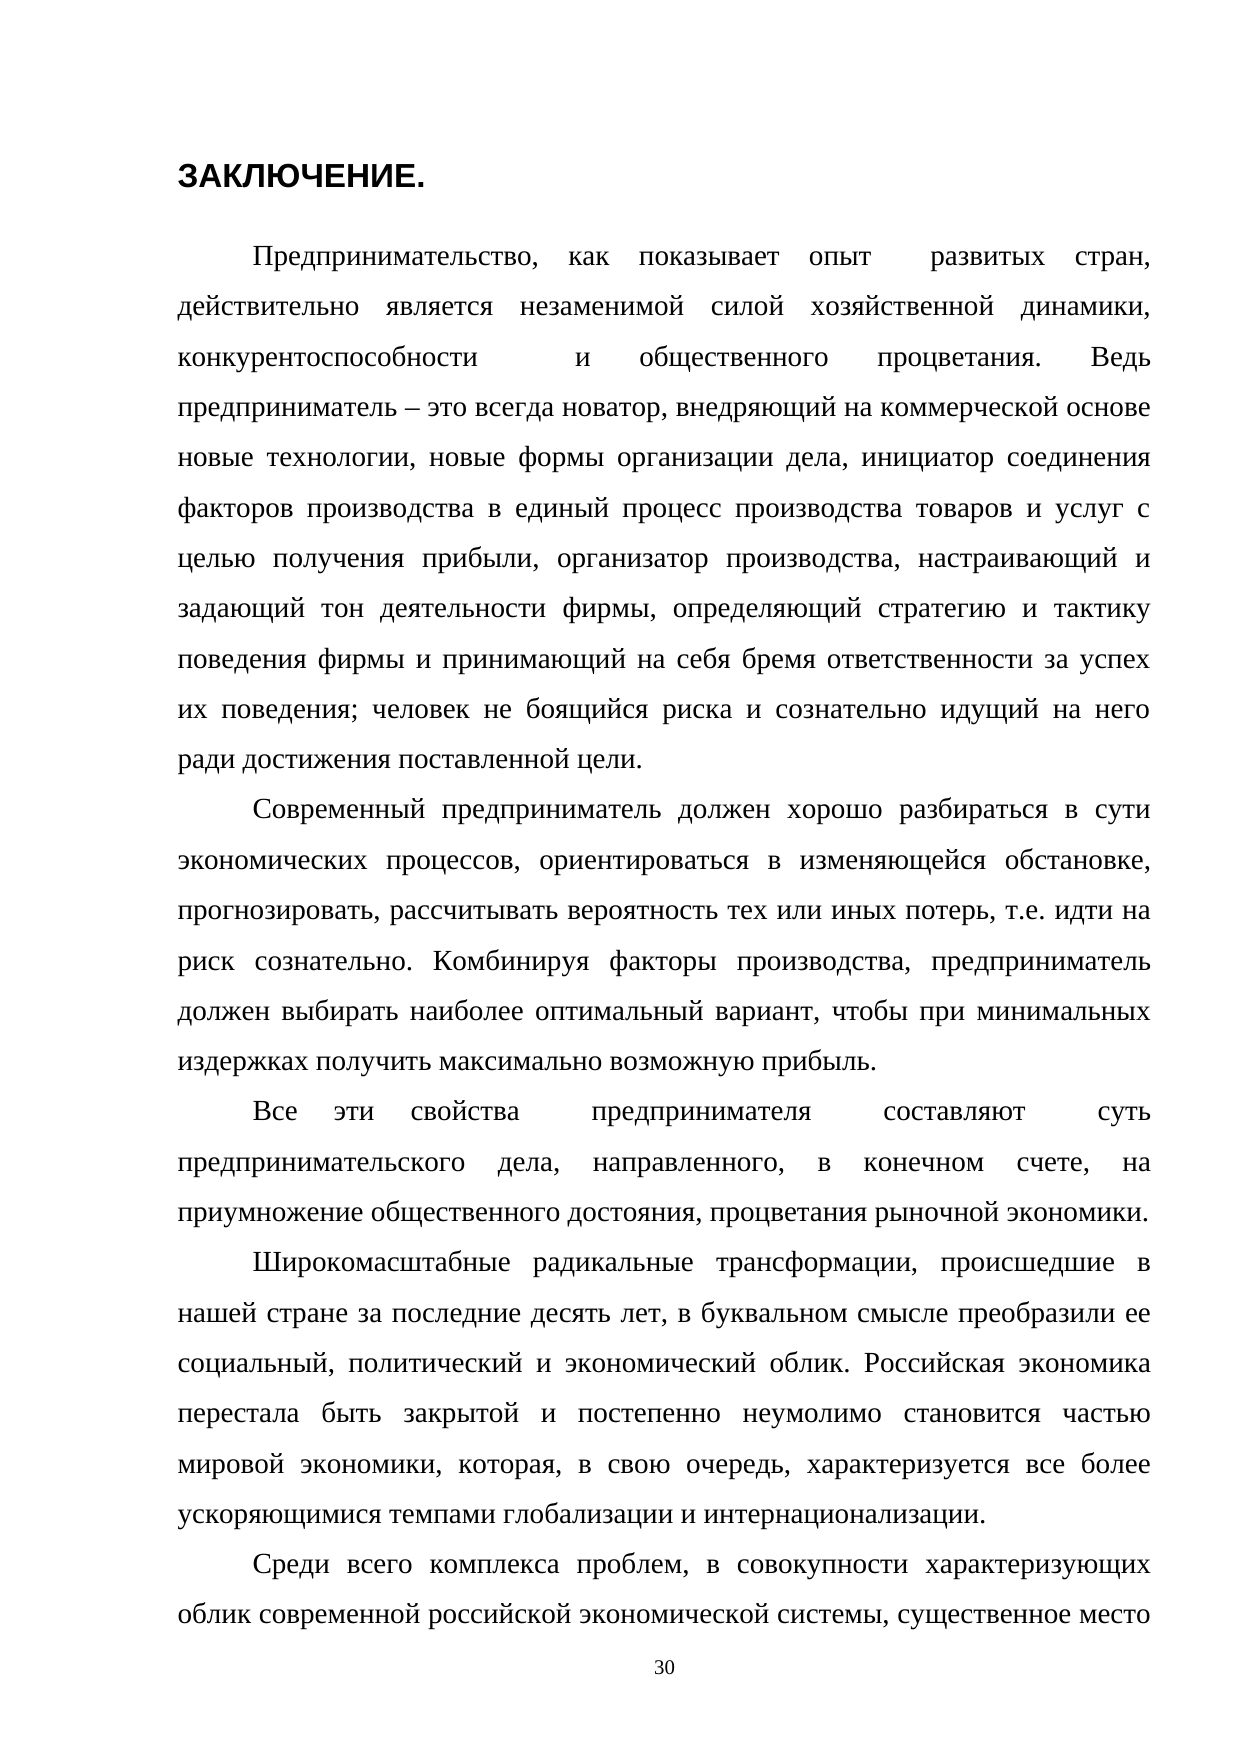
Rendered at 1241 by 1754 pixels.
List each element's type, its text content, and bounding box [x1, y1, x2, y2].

text Современный предприниматель должен хорошо разбираться в сути экономических процессов, ориентироваться в изменяющейся обстановке, прогнозировать, рассчитывать вероятность тех или иных потерь, т.е. идти на риск сознательно. Комбинируя факторы производства, предприниматель должен выбирать наиболее оптимальный вариант, чтобы при минимальных издержках получить максимально возможную прибыль. [177, 792, 1152, 1077]
text Широкомасштабные радикальные трансформации, происшедшие в нашей стране за последние десять лет, в буквальном смысле преобразили ее социальный, политический и экономический облик. Российская экономика перестала быть закрытой и постепенно неумолимо становится частью мировой экономики, которая, в свою очередь, характеризуется все более ускоряющимися темпами глобализации и интернационализации. [177, 1244, 1152, 1529]
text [177, 1546, 1152, 1630]
text Предпринимательство, как показывает опыт развитых стран, действительно является незаменимой силой хозяйственной динамики, конкурентоспособности и общественного процветания. Ведь предприниматель – это всегда новатор, внедряющий на коммерческой основе новые технологии, новые формы организации дела, инициатор соединения факторов производства в единый процесс производства товаров и услуг с целью получения прибыли, организатор производства, настраивающий и задающий тон деятельности фирмы, определяющий стратегию и тактику поведения фирмы и принимающий на себя бремя ответственности за успех их поведения; человек не боящийся риска и сознательно идущий на него ради достижения поставленной цели. [177, 238, 1152, 775]
subtitle ЗАКЛЮЧЕНИЕ. [177, 156, 1152, 194]
text Все эти свойства предпринимателя составляют суть предпринимательского дела, направленного, в конечном счете, на приумножение общественного достояния, процветания рыночной экономики. [177, 1093, 1152, 1228]
